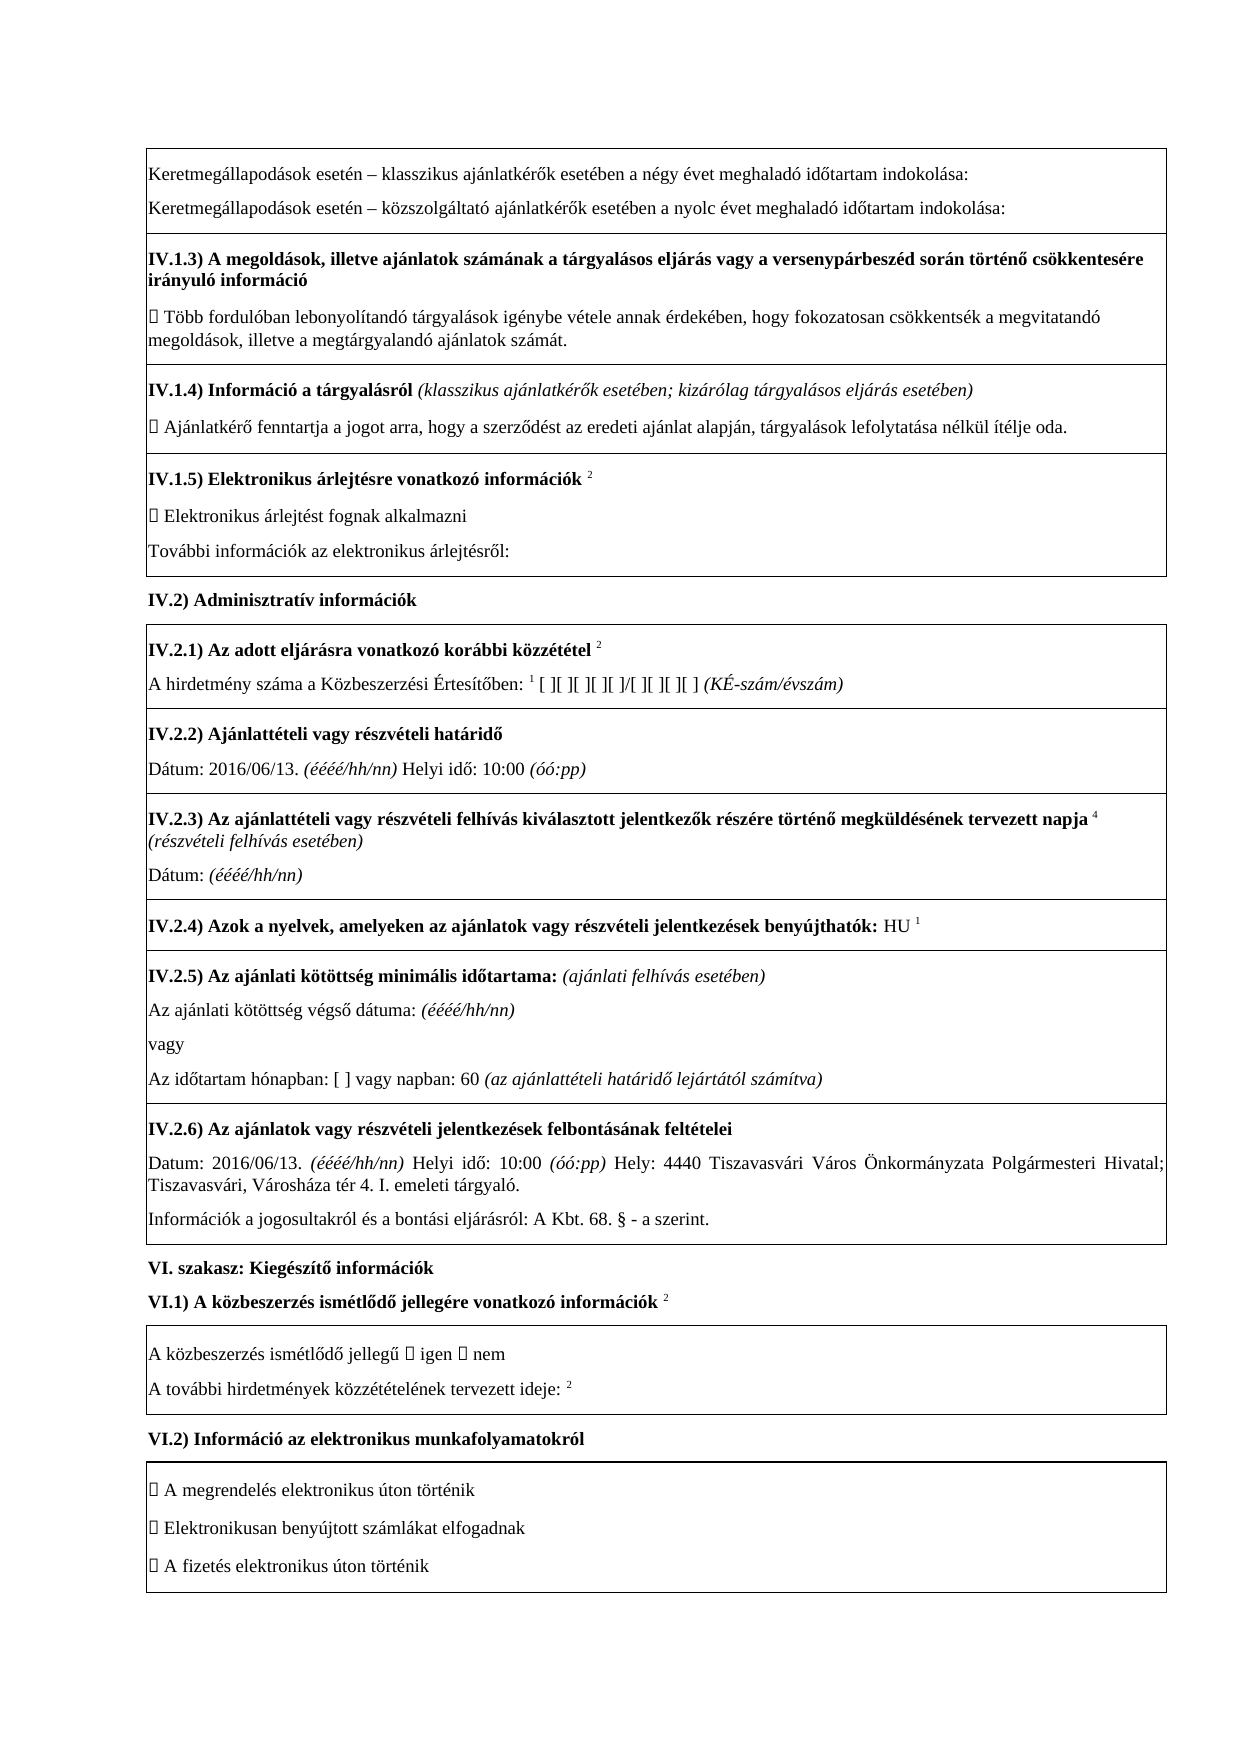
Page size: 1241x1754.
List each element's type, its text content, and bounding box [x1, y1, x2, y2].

table_header IV.2.1) Az adott eljárásra vonatkozó korábbi közzététel 2 A hirdetmény száma a Közbeszerzési Értesítőben: 1 [ ][ ][ ][ ][ ]/[ ][ ][ ][ ] (KÉ-szám/évszám) [147, 625, 1166, 708]
table_cell IV.2.3) Az ajánlattételi vagy részvételi felhívás kiválasztott jelentkezők részére történő megküldésének tervezett napja 4 (részvételi felhívás esetében) Dátum: (éééé/hh/nn) [147, 794, 1166, 899]
text VI. szakasz: Kiegészítő információk [148, 1257, 1093, 1278]
text IV.2) Adminisztratív információk [148, 589, 1093, 611]
table_cell IV.1.4) Információ a tárgyalásról (klasszikus ajánlatkérők esetében; kizárólag tárgyalásos eljárás esetében)  Ajánlatkérő fenntartja a jogot arra, hogy a szerződést az eredeti ajánlat alapján, tárgyalások lefolytatása nélkül ítélje oda. [147, 365, 1166, 453]
text VI.1) A közbeszerzés ismétlődő jellegére vonatkozó információk 2 [148, 1291, 1093, 1313]
table_cell IV.2.2) Ajánlattételi vagy részvételi határidő Dátum: 2016/06/13. (éééé/hh/nn) Helyi idő: 10:00 (óó:pp) [147, 709, 1166, 793]
table_cell IV.2.5) Az ajánlati kötöttség minimális időtartama: (ajánlati felhívás esetében) Az ajánlati kötöttség végső dátuma: (éééé/hh/nn) vagy Az időtartam hónapban: [ ] vagy napban: 60 (az ajánlattételi határidő lejártától számítva) [147, 951, 1166, 1103]
table_header A közbeszerzés ismétlődő jellegű  igen  nem A további hirdetmények közzétételének tervezett ideje: 2 [147, 1326, 1166, 1414]
table_header  A megrendelés elektronikus úton történik  Elektronikusan benyújtott számlákat elfogadnak  A fizetés elektronikus úton történik [147, 1463, 1166, 1592]
text VI.2) Információ az elektronikus munkafolyamatokról [148, 1427, 1093, 1449]
table_cell IV.1.3) A megoldások, illetve ajánlatok számának a tárgyalásos eljárás vagy a versenypárbeszéd során történő csökkentesére irányuló információ  Több fordulóban lebonyolítandó tárgyalások igénybe vétele annak érdekében, hogy fokozatosan csökkentsék a megvitatandó megoldások, illetve a megtárgyalandó ajánlatok számát. [147, 234, 1166, 364]
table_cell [147, 149, 1166, 232]
table_cell IV.1.5) Elektronikus árlejtésre vonatkozó információk 2  Elektronikus árlejtést fognak alkalmazni További információk az elektronikus árlejtésről: [147, 454, 1166, 576]
table_cell IV.2.4) Azok a nyelvek, amelyeken az ajánlatok vagy részvételi jelentkezések benyújthatók: HU 1 [147, 900, 1166, 950]
table_cell IV.2.6) Az ajánlatok vagy részvételi jelentkezések felbontásának feltételei Datum: 2016/06/13. (éééé/hh/nn) Helyi idő: 10:00 (óó:pp) Hely: 4440 Tiszavasvári Város Önkormányzata Polgármesteri Hivatal; Tiszavasvári, Városháza tér 4. I. emeleti tárgyaló. Információk a jogosultakról és a bontási eljárásról: A Kbt. 68. § - a szerint. [147, 1104, 1166, 1243]
